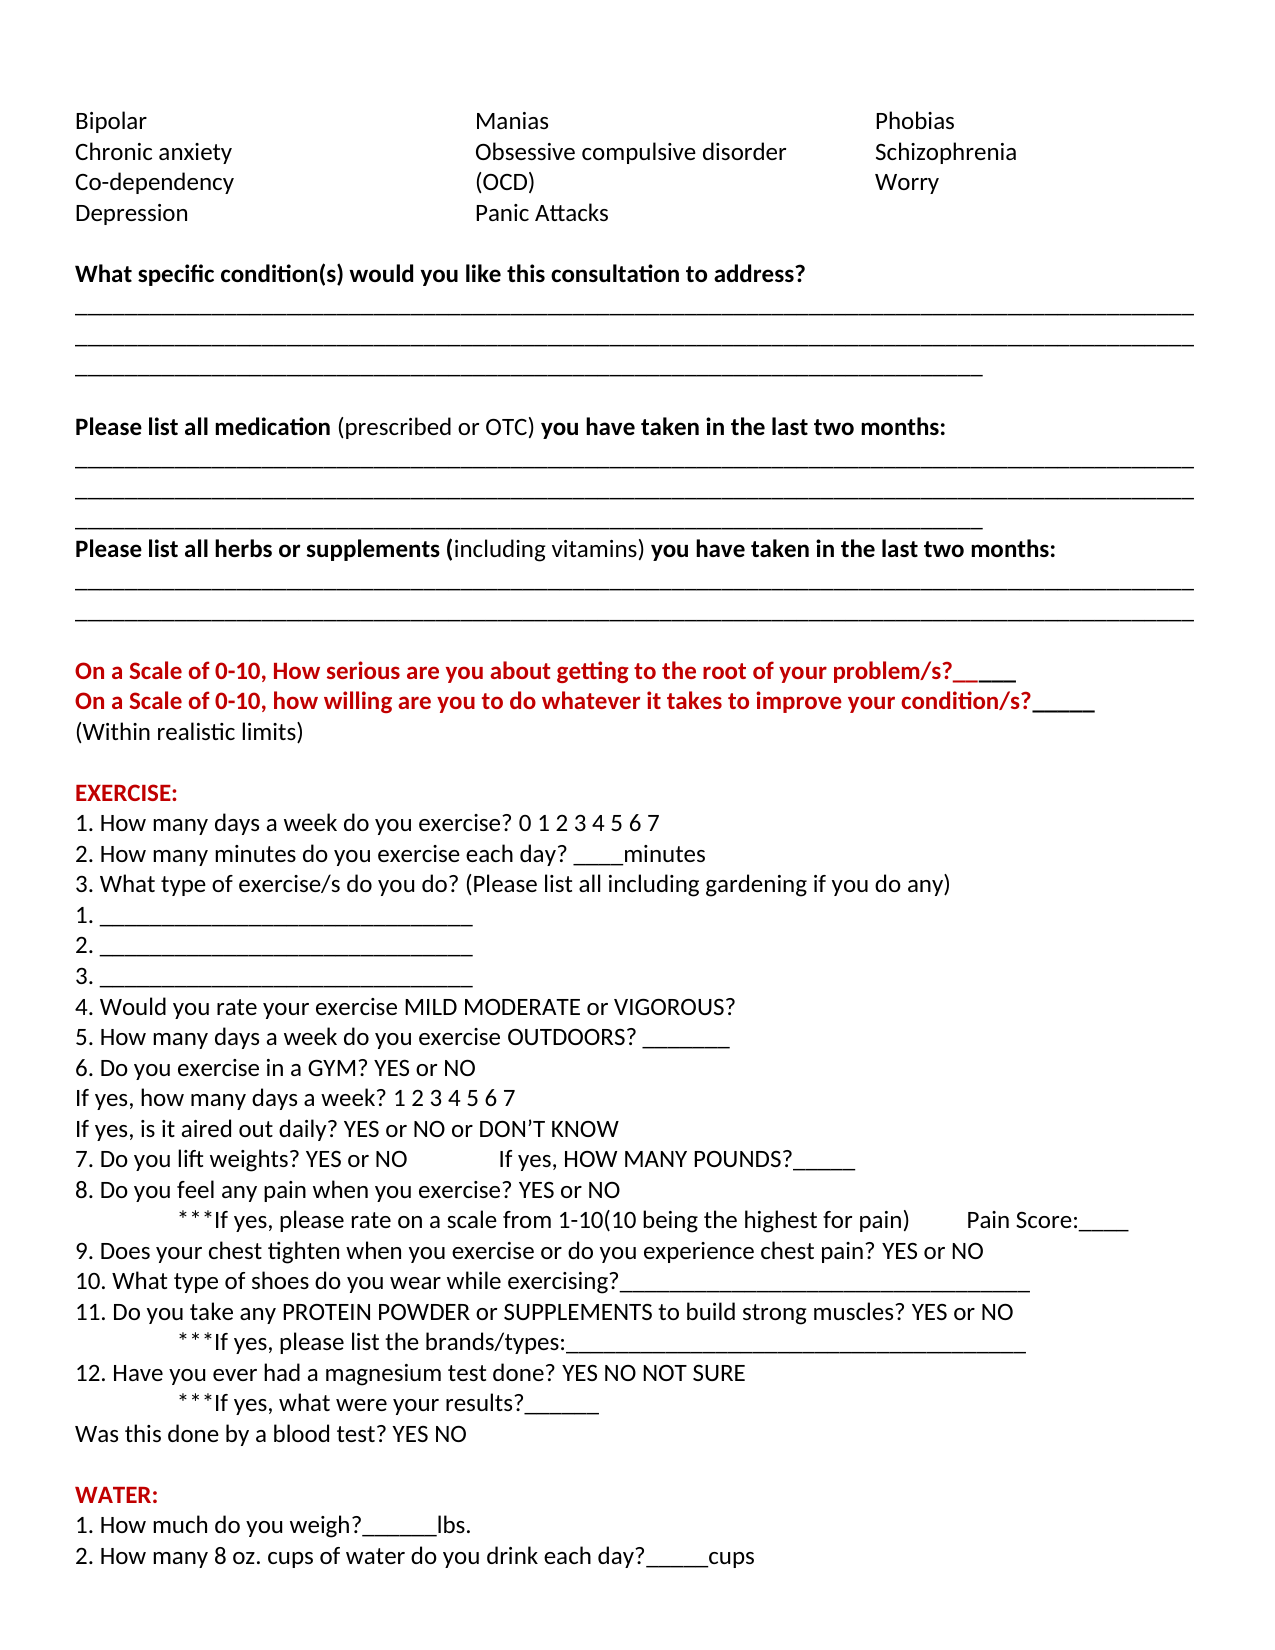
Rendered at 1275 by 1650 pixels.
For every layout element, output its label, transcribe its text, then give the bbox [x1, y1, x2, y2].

text 6. Do you exercise in a GYM? YES or NO [75, 1052, 1200, 1082]
text 4. Would you rate your exercise MILD MODERATE or VIGOROUS? [75, 991, 1200, 1021]
text Please list all herbs or supplements (including vitamins) you have taken in the last two months: [75, 533, 1200, 563]
text 2. How many minutes do you exercise each day? ____minutes [75, 838, 1200, 868]
text 2. How many 8 oz. cups of water do you drink each day?_____cups [75, 1540, 1200, 1571]
text Schizophrenia [875, 136, 1200, 167]
text __________________________________________________________________________________________ [75, 441, 1200, 472]
text Phobias [875, 106, 1200, 136]
text EXERCISE: [75, 777, 1200, 807]
text Obsessive compulsive disorder (OCD) [475, 136, 800, 197]
text __________________________________________________________________________________________ [75, 563, 1200, 594]
text Please list all medication (prescribed or OTC) you have taken in the last two months: [75, 411, 1200, 441]
text On a Scale of 0-10, How serious are you about getting to the root of your problem/s?_____ [75, 655, 1200, 685]
text On a Scale of 0-10, how willing are you to do whatever it takes to improve your condition/s?_____ [75, 685, 1200, 716]
text 1. ______________________________ [75, 899, 1200, 929]
text ***If yes, please rate on a scale from 1-10(10 being the highest for pain) Pain Score:____ [75, 1204, 1200, 1235]
text 9. Does your chest tighten when you exercise or do you experience chest pain? YES or NO [75, 1235, 1200, 1265]
text If yes, is it aired out daily? YES or NO or DON’T KNOW [75, 1113, 1200, 1143]
text 10. What type of shoes do you wear while exercising?_________________________________ [75, 1265, 1200, 1296]
text 11. Do you take any PROTEIN POWDER or SUPPLEMENTS to build strong muscles? YES or NO [75, 1296, 1200, 1326]
text ***If yes, what were your results?______ [75, 1387, 1200, 1418]
text What specific condition(s) would you like this consultation to address? [75, 258, 1200, 289]
text _________________________________________________________________________ [75, 502, 1200, 533]
text __________________________________________________________________________________________ [75, 594, 1200, 624]
text Chronic anxiety [75, 136, 400, 167]
text __________________________________________________________________________________________ [75, 319, 1200, 350]
text 5. How many days a week do you exercise OUTDOORS? _______ [75, 1021, 1200, 1052]
text 1. How many days a week do you exercise? 0 1 2 3 4 5 6 7 [75, 807, 1200, 838]
text Panic Attacks [475, 197, 800, 228]
text 3. What type of exercise/s do you do? (Please list all including gardening if you do any) [75, 868, 1200, 899]
text If yes, how many days a week? 1 2 3 4 5 6 7 [75, 1082, 1200, 1113]
text __________________________________________________________________________________________ [75, 289, 1200, 319]
text Depression [75, 197, 400, 228]
text 7. Do you lift weights? YES or NO If yes, HOW MANY POUNDS?_____ [75, 1143, 1200, 1174]
text Co-dependency [75, 167, 400, 197]
text 8. Do you feel any pain when you exercise? YES or NO [75, 1174, 1200, 1204]
text Bipolar [75, 106, 400, 136]
text 2. ______________________________ [75, 929, 1200, 960]
text WATER: [75, 1479, 1200, 1509]
text ***If yes, please list the brands/types:_____________________________________ [75, 1326, 1200, 1357]
text _________________________________________________________________________ [75, 350, 1200, 380]
text Was this done by a blood test? YES NO [75, 1418, 1200, 1448]
text 3. ______________________________ [75, 960, 1200, 991]
text Worry [875, 167, 1200, 197]
text 1. How much do you weigh?______lbs. [75, 1509, 1200, 1540]
text 12. Have you ever had a magnesium test done? YES NO NOT SURE [75, 1357, 1200, 1387]
text Manias [475, 106, 800, 136]
text __________________________________________________________________________________________ [75, 472, 1200, 502]
text (Within realistic limits) [75, 716, 1200, 746]
